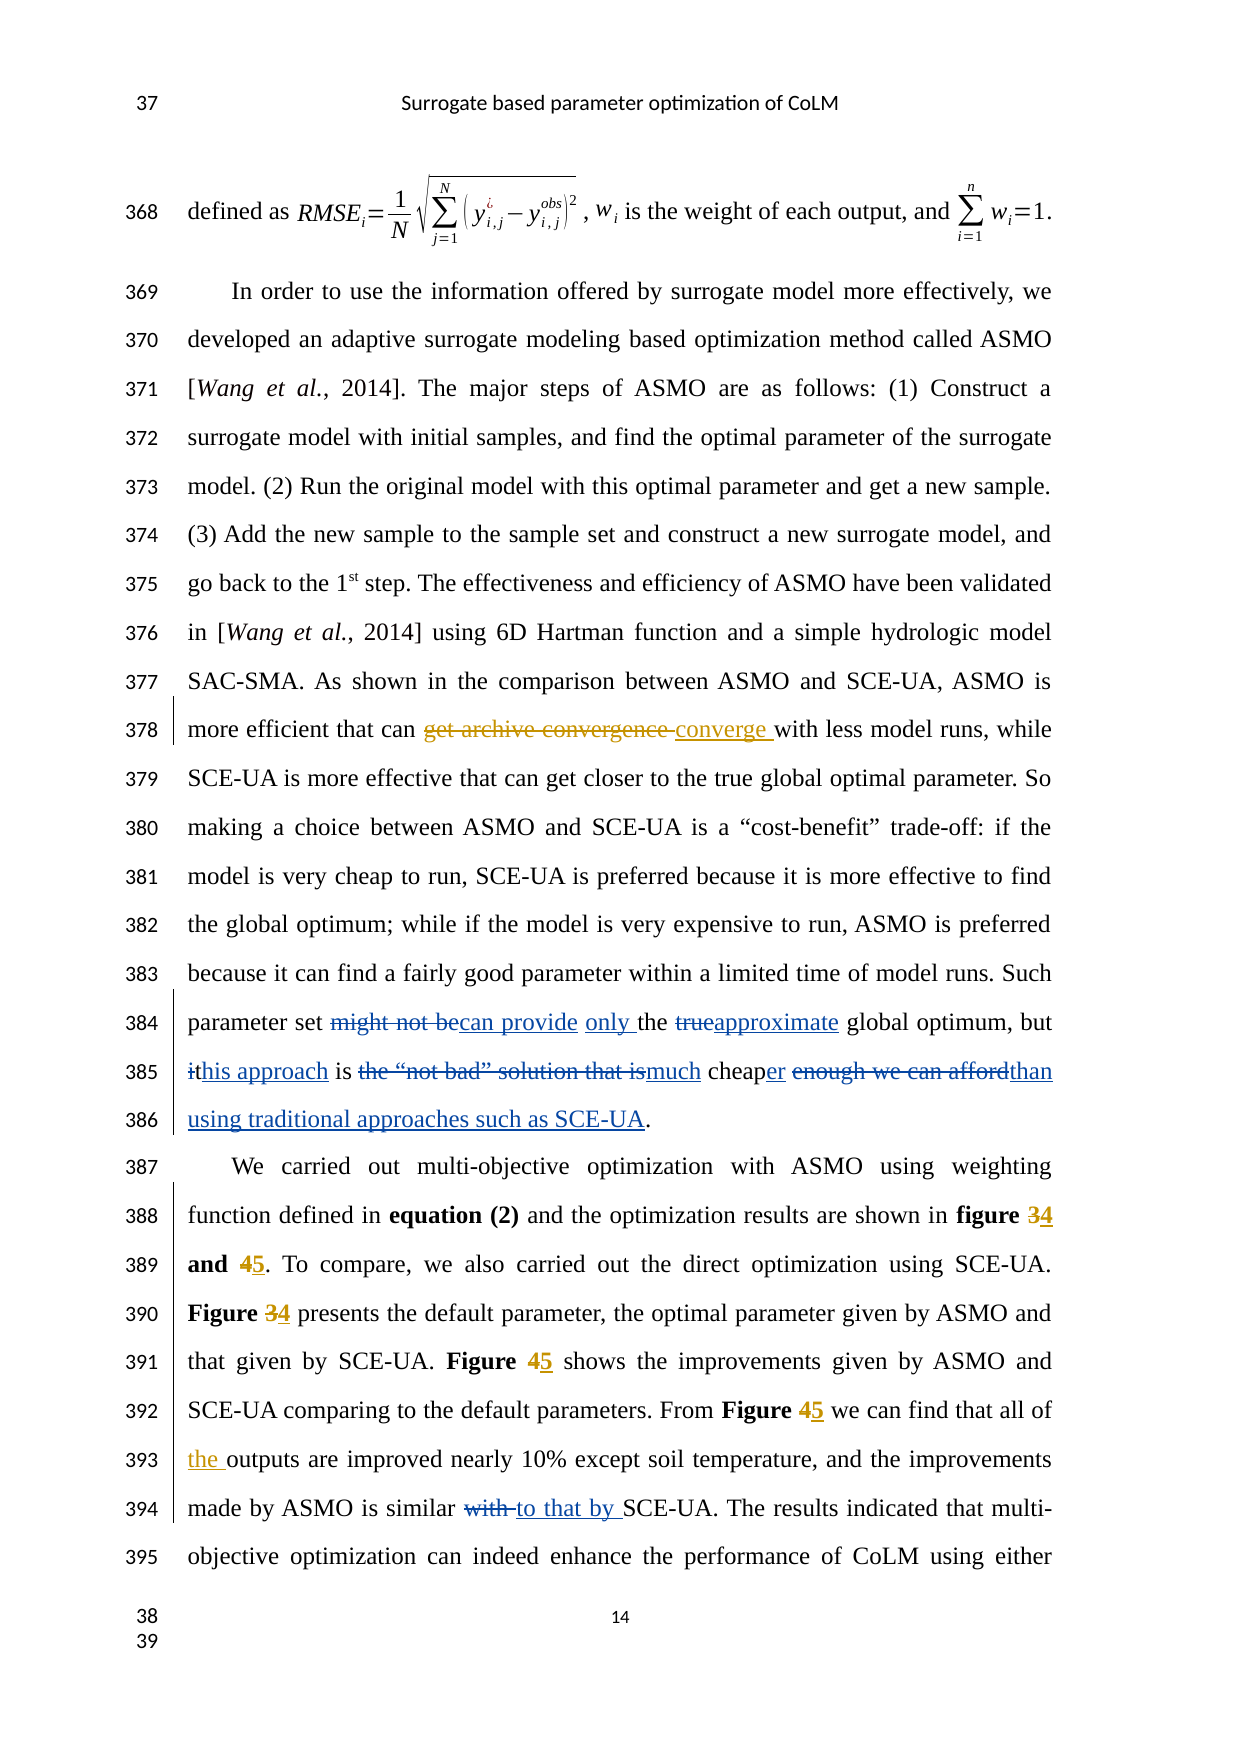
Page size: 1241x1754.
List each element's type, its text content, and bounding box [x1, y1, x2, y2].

text In order to use the information offered by surrogate model more effectively, we developed an adaptive surrogate modeling based optimization method called ASMO [Wang et al., 2014]. The major steps of ASMO are as follows: (1) Construct a surrogate model with initial samples, and find the optimal parameter of the surrogate model. (2) Run the original model with this optimal parameter and get a new sample. (3) Add the new sample to the sample set and construct a new surrogate model, and go back to the 1st step. The effectiveness and efficiency of ASMO have been validated in [Wang et al., 2014] using 6D Hartman function and a simple hydrologic model SAC-SMA. As shown in the comparison between ASMO and SCE-UA, ASMO is more efficient that can with less model runs, while SCE-UA is more effective that can get closer to the true global optimal parameter. So making a choice between ASMO and SCE-UA is a “cost-benefit” trade-off: if the model is very cheap to run, SCE-UA is preferred because it is more effective to find the global optimum; while if the model is very expensive to run, ASMO is preferred because it can find a fairly good parameter within a limited time of model runs. Such parameter set the global optimum, but t is cheap . [187, 274, 1053, 1135]
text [187, 1149, 1053, 1572]
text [187, 162, 1053, 259]
